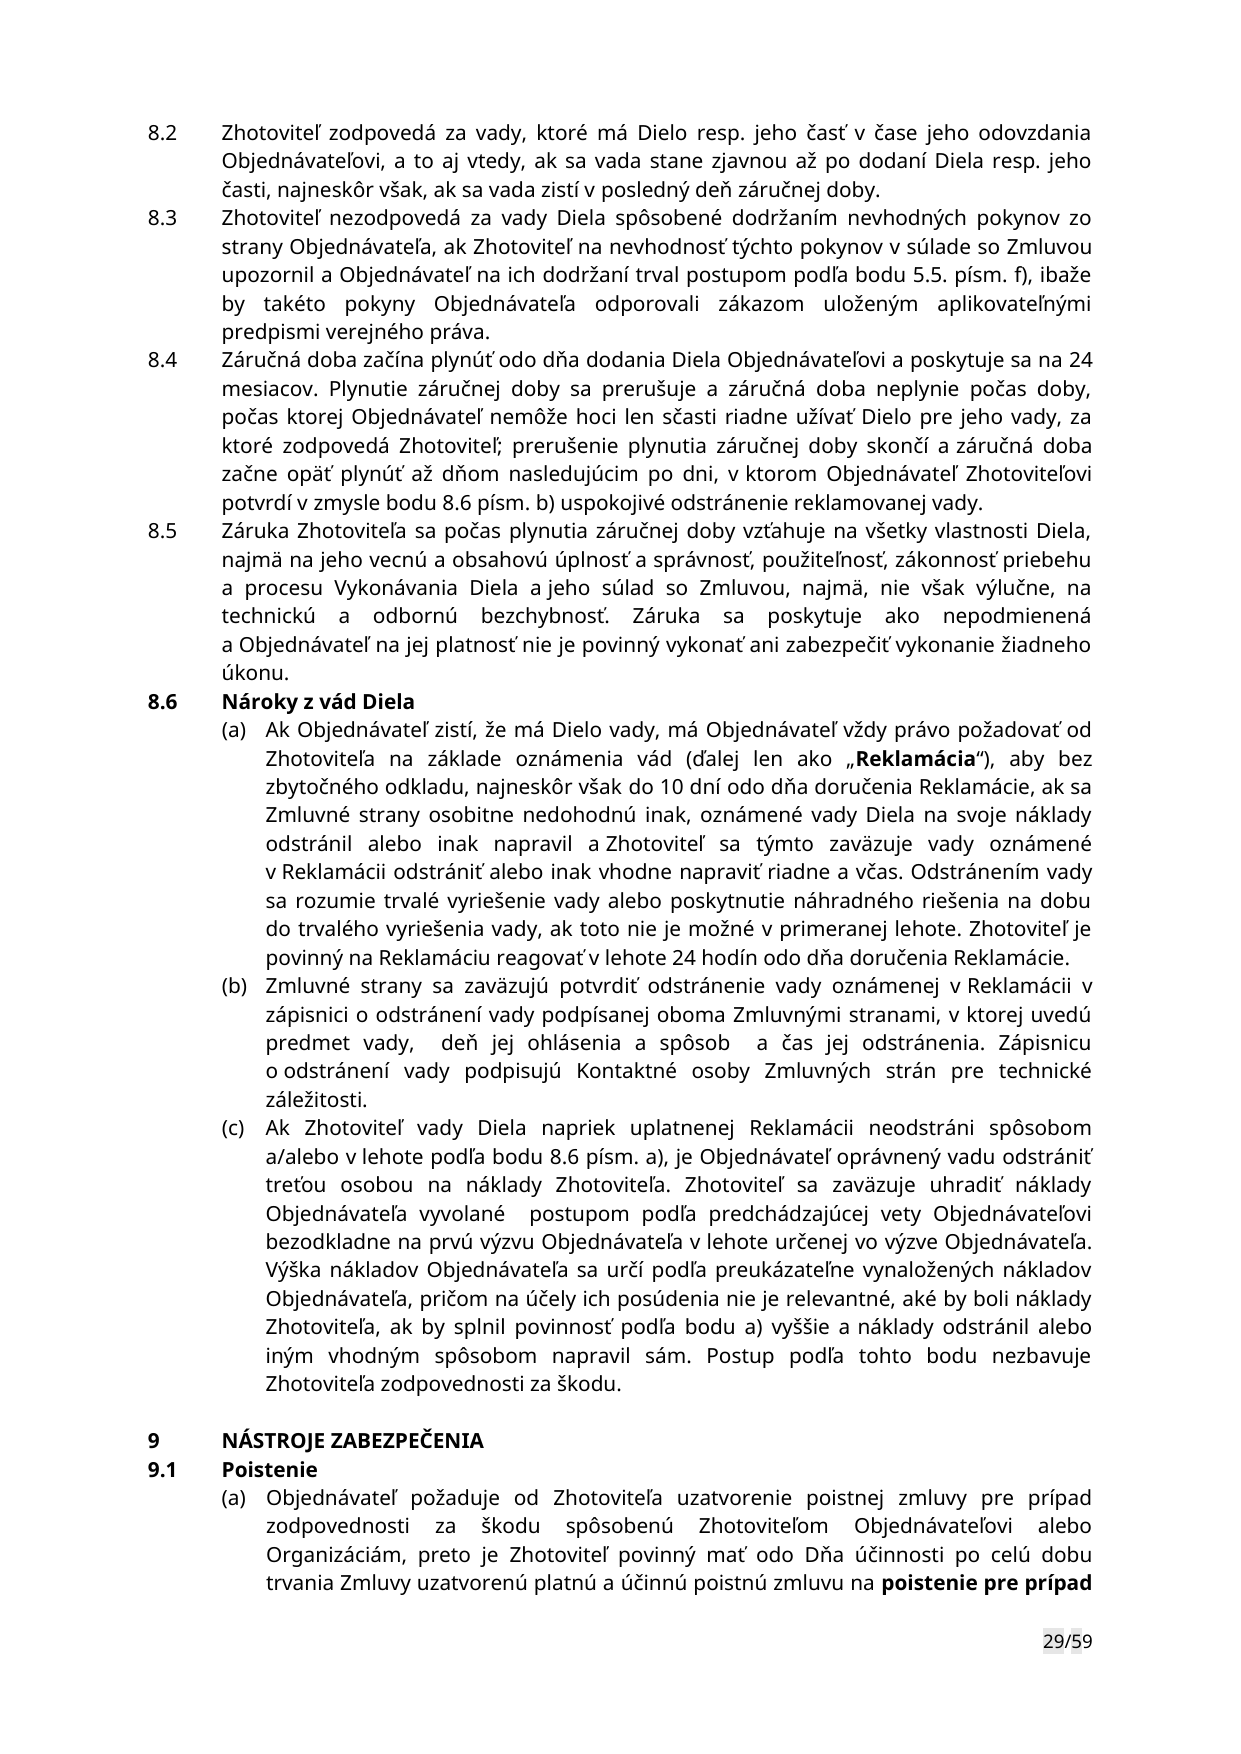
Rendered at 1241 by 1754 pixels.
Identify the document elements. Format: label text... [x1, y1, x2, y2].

text 8.4 Záručná doba začína plynúť odo dňa dodania Diela Objednávateľovi a poskytuje sa na 24 mesiacov. Plynutie záručnej doby sa prerušuje a záručná doba neplynie počas doby, počas ktorej Objednávateľ nemôže hoci len sčasti riadne užívať Dielo pre jeho vady, za ktoré zodpovedá Zhotoviteľ; prerušenie plynutia záručnej doby skončí a záručná doba začne opäť plynúť až dňom nasledujúcim po dni, v ktorom Objednávateľ Zhotoviteľovi potvrdí v zmysle bodu 8.6 písm. b) uspokojivé odstránenie reklamovanej vady. [148, 346, 1093, 516]
text 9.1 Poistenie [148, 1455, 1093, 1483]
text 8.2 Zhotoviteľ zodpovedá za vady, ktoré má Dielo resp. jeho časť v čase jeho odovzdania Objednávateľovi, a to aj vtedy, ak sa vada stane zjavnou až po dodaní Diela resp. jeho časti, najneskôr však, ak sa vada zistí v posledný deň záručnej doby. [148, 118, 1093, 203]
list Zmluvné strany sa zaväzujú potvrdiť odstránenie vady oznámenej v Reklamácii v zápisnici o odstránení vady podpísanej oboma Zmluvnými stranami, v ktorej uvedú predmet vady, deň jej ohlásenia a spôsob a čas jej odstránenia. Zápisnicu o odstránení vady podpisujú Kontaktné osoby Zmluvných strán pre technické záležitosti. [222, 971, 1093, 1113]
text 9 NÁSTROJE ZABEZPEČENIA [148, 1426, 1093, 1455]
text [221, 1483, 1093, 1597]
text 8.5 Záruka Zhotoviteľa sa počas plynutia záručnej doby vzťahuje na všetky vlastnosti Diela, najmä na jeho vecnú a obsahovú úplnosť a správnosť, použiteľnosť, zákonnosť priebehu a procesu Vykonávania Diela a jeho súlad so Zmluvou, najmä, nie však výlučne, na technickú a odbornú bezchybnosť. Záruka sa poskytuje ako nepodmienená a Objednávateľ na jej platnosť nie je povinný vykonať ani zabezpečiť vykonanie žiadneho úkonu. [148, 516, 1093, 687]
list 8.6 Nároky z vád Diela [148, 687, 1093, 715]
text 8.3 Zhotoviteľ nezodpovedá za vady Diela spôsobené dodržaním nevhodných pokynov zo strany Objednávateľa, ak Zhotoviteľ na nevhodnosť týchto pokynov v súlade so Zmluvou upozornil a Objednávateľ na ich dodržaní trval postupom podľa bodu 5.5. písm. f), ibaže by takéto pokyny Objednávateľa odporovali zákazom uloženým aplikovateľnými predpismi verejného práva. [148, 203, 1093, 346]
list Ak Zhotoviteľ vady Diela napriek uplatnenej Reklamácii neodstráni spôsobom a/alebo v lehote podľa bodu 8.6 písm. a), je Objednávateľ oprávnený vadu odstrániť treťou osobou na náklady Zhotoviteľa. Zhotoviteľ sa zaväzuje uhradiť náklady Objednávateľa vyvolané postupom podľa predchádzajúcej vety Objednávateľovi bezodkladne na prvú výzvu Objednávateľa v lehote určenej vo výzve Objednávateľa. Výška nákladov Objednávateľa sa určí podľa preukázateľne vynaložených nákladov Objednávateľa, pričom na účely ich posúdenia nie je relevantné, aké by boli náklady Zhotoviteľa, ak by splnil povinnosť podľa bodu a) vyššie a náklady odstránil alebo iným vhodným spôsobom napravil sám. Postup podľa tohto bodu nezbavuje Zhotoviteľa zodpovednosti za škodu. [222, 1113, 1093, 1398]
list Ak Objednávateľ zistí, že má Dielo vady, má Objednávateľ vždy právo požadovať od Zhotoviteľa na základe oznámenia vád (ďalej len ako „Reklamácia“), aby bez zbytočného odkladu, najneskôr však do 10 dní odo dňa doručenia Reklamácie, ak sa Zmluvné strany osobitne nedohodnú inak, oznámené vady Diela na svoje náklady odstránil alebo inak napravil a Zhotoviteľ sa týmto zaväzuje vady oznámené v Reklamácii odstrániť alebo inak vhodne napraviť riadne a včas. Odstránením vady sa rozumie trvalé vyriešenie vady alebo poskytnutie náhradného riešenia na dobu do trvalého vyriešenia vady, ak toto nie je možné v primeranej lehote. Zhotoviteľ je povinný na Reklamáciu reagovať v lehote 24 hodín odo dňa doručenia Reklamácie. [222, 715, 1093, 971]
